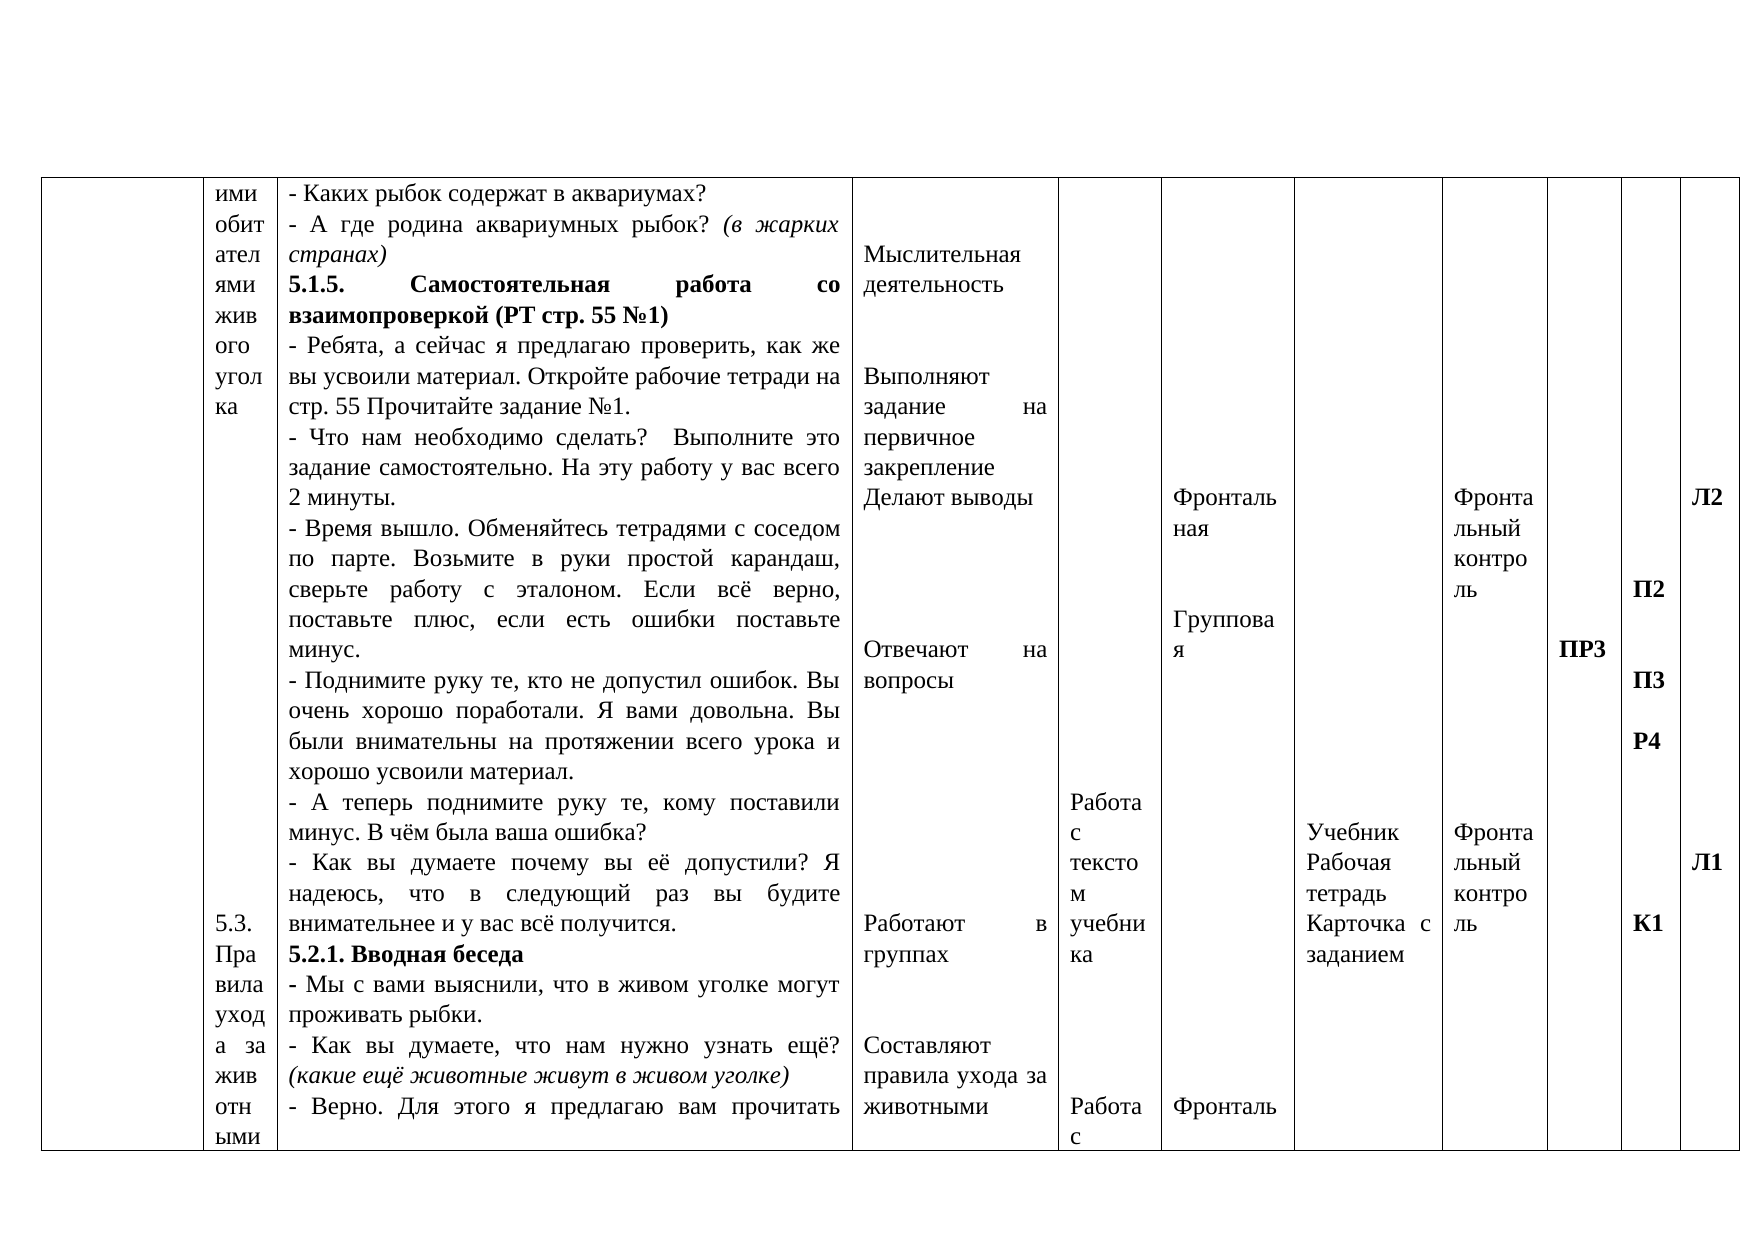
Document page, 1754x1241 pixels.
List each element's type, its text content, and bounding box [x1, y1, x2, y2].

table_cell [853, 178, 1058, 1150]
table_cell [204, 178, 277, 1150]
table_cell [1295, 178, 1442, 1150]
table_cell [1443, 178, 1547, 1150]
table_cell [1059, 178, 1161, 1150]
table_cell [1622, 178, 1680, 1150]
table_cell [42, 178, 203, 1150]
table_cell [278, 178, 852, 1150]
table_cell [1162, 178, 1294, 1150]
table_cell ПР2 ПР3 [1548, 178, 1621, 1150]
table_cell Л2 Л2 Л2 Л1 Л2 Л1 [1681, 178, 1739, 1150]
